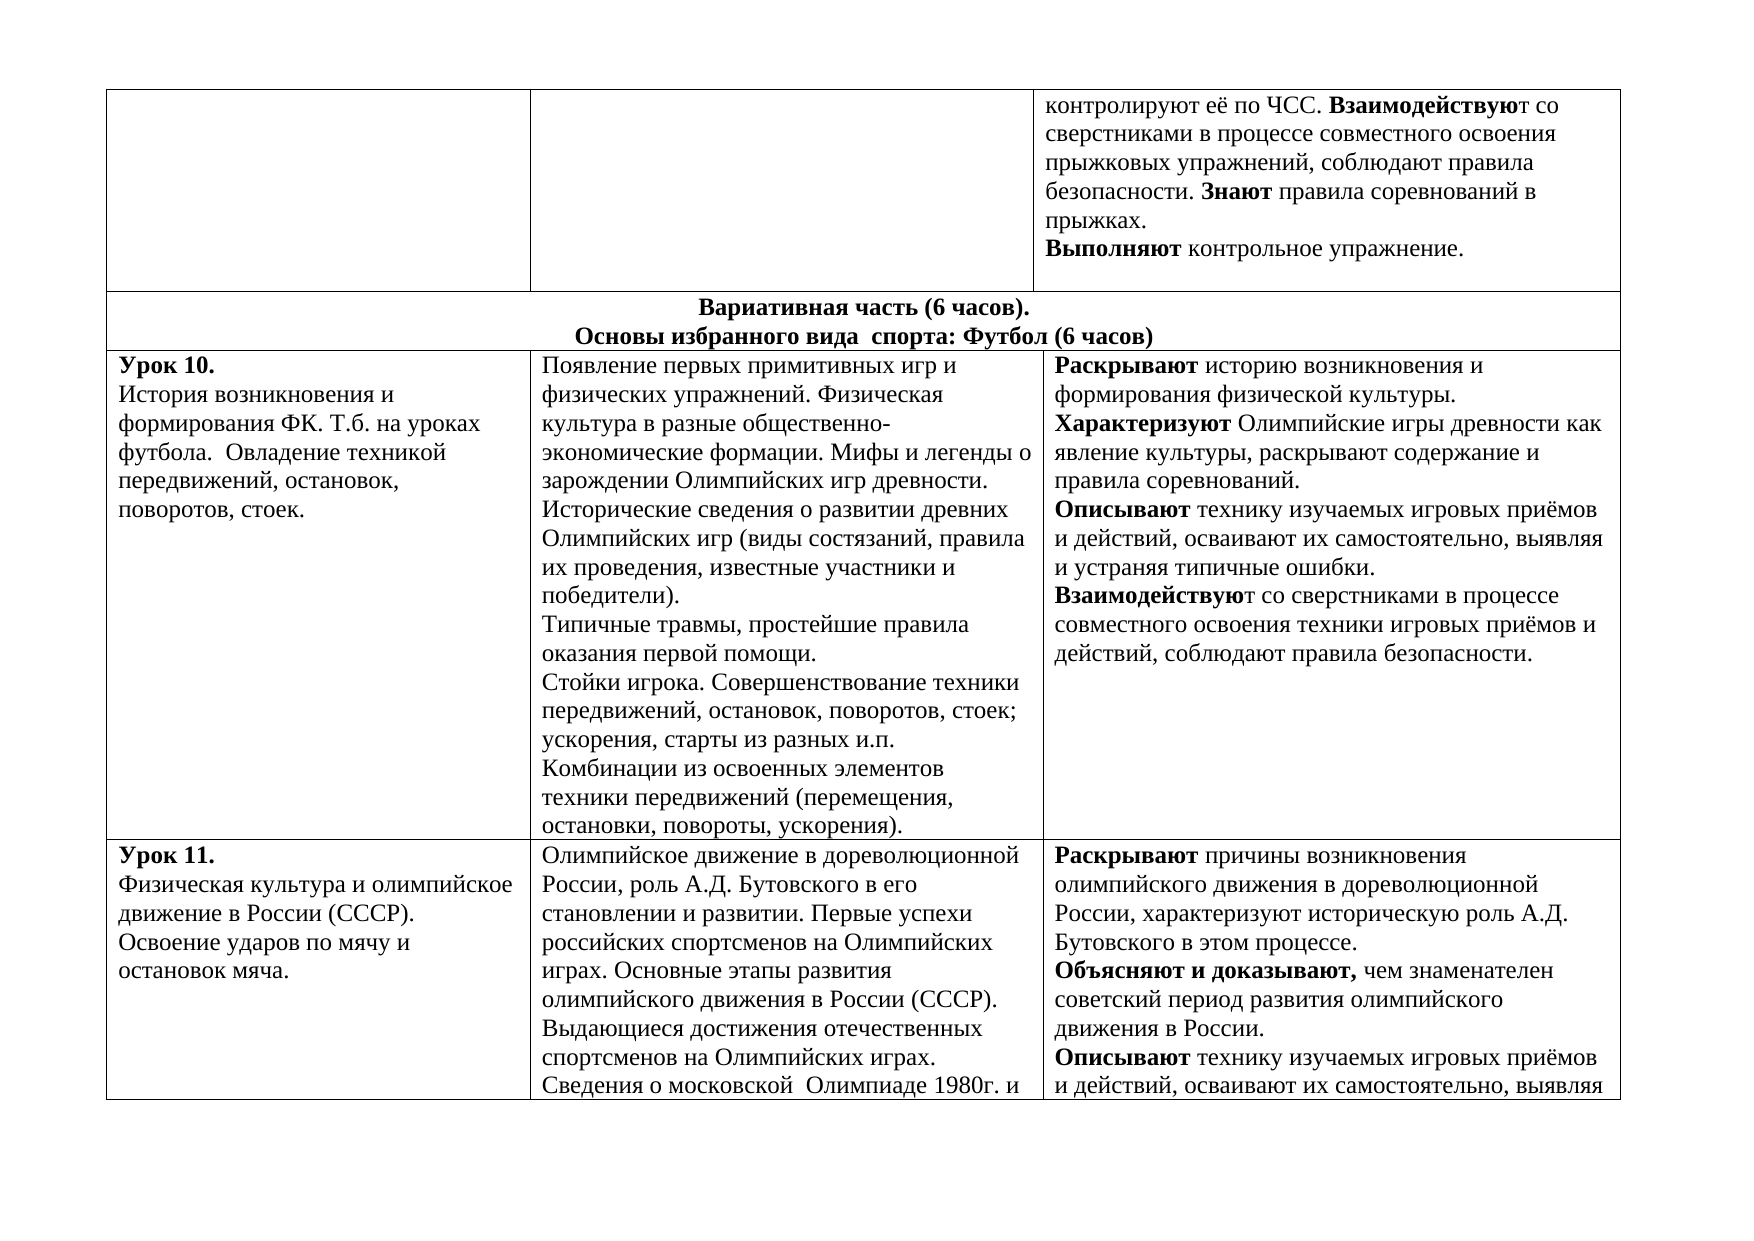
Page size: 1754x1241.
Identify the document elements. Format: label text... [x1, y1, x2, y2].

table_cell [107, 90, 530, 291]
table_cell Появление первых примитивных игр и физических упражнений. Физическая культура в разные общественно-экономические формации. Мифы и легенды о зарождении Олимпийских игр древности. Исторические сведения о развитии древних Олимпийских игр (виды состязаний, правила их проведения, известные участники и победители). Типичные травмы, простейшие правила оказания первой помощи. Стойки игрока. Совершенствование техники передвижений, остановок, поворотов, стоек; ускорения, старты из разных и.п. Комбинации из освоенных элементов техники передвижений (перемещения, остановки, повороты, ускорения). [531, 351, 1043, 839]
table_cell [1034, 90, 1620, 291]
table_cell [1044, 840, 1620, 1099]
table_cell Вариативная часть (6 часов). Основы избранного вида спорта: Футбол (6 часов) [107, 292, 1620, 349]
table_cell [107, 840, 530, 1099]
table_cell Урок 10. История возникновения и формирования ФК. Т.б. на уроках футбола. Овладение техникой передвижений, остановок, поворотов, стоек. [107, 351, 530, 839]
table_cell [531, 90, 1033, 291]
table_cell Раскрывают историю возникновения и формирования физической культуры. Характеризуют Олимпийские игры древности как явление культуры, раскрывают содержание и правила соревнований. Описывают технику изучаемых игровых приёмов и действий, осваивают их самостоятельно, выявляя и устраняя типичные ошибки. Взаимодействуют со сверстниками в процессе совместного освоения техники игровых приёмов и действий, соблюдают правила безопасности. [1044, 351, 1620, 839]
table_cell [531, 840, 1043, 1099]
